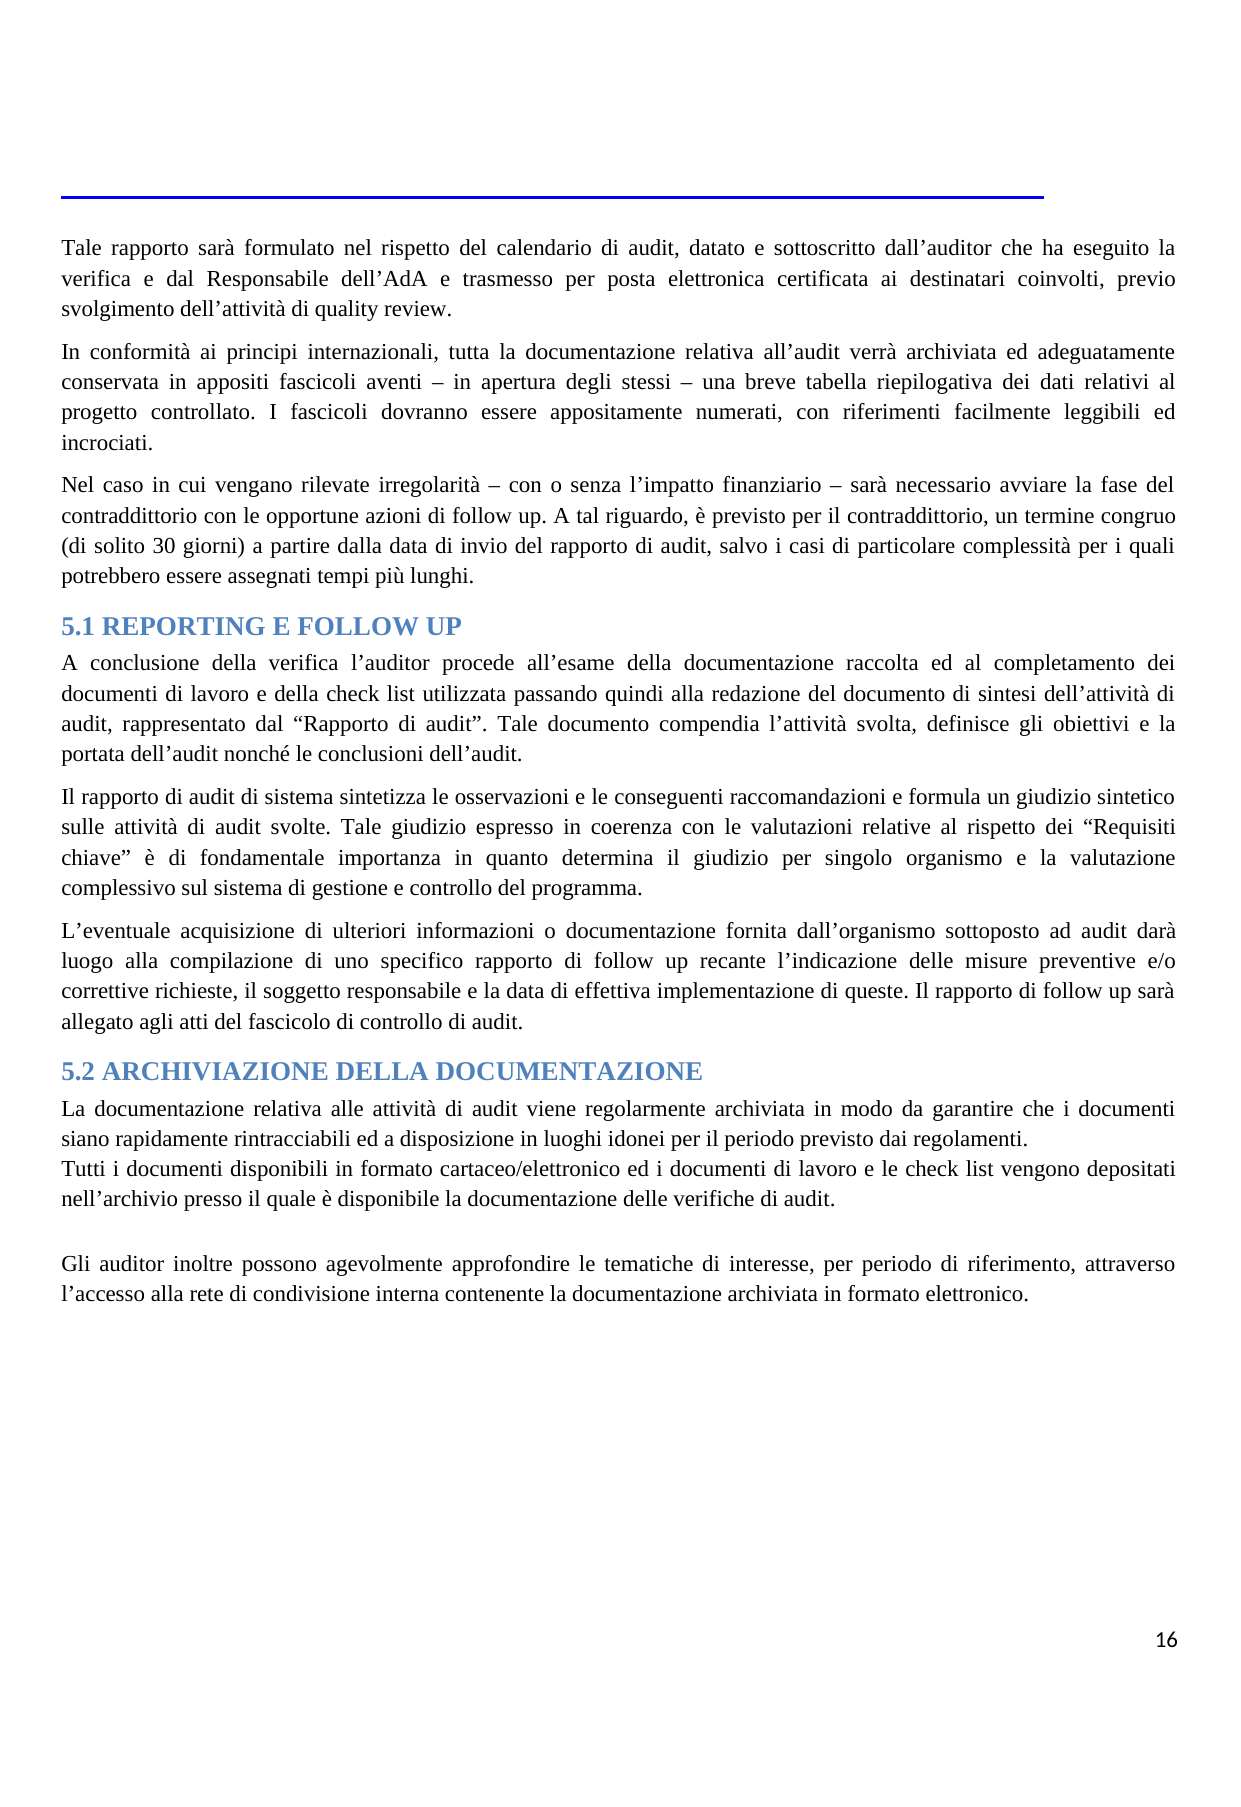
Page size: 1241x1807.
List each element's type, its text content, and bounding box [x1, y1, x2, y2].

text In conformità ai principi internazionali, tutta la documentazione relativa all’audit verrà archiviata ed adeguatamente conservata in appositi fascicoli aventi – in apertura degli stessi – una breve tabella riepilogativa dei dati relativi al progetto controllato. I fascicoli dovranno essere appositamente numerati, con riferimenti facilmente leggibili ed incrociati. [61, 334, 1178, 455]
text Il rapporto di audit di sistema sintetizza le osservazioni e le conseguenti raccomandazioni e formula un giudizio sintetico sulle attività di audit svolte. Tale giudizio espresso in coerenza con le valutazioni relative al rispetto dei “Requisiti chiave” è di fondamentale importanza in quanto determina il giudizio per singolo organismo e la valutazione complessivo sul sistema di gestione e controllo del programma. [61, 779, 1178, 900]
text L’eventuale acquisizione di ulteriori informazioni o documentazione fornita dall’organismo sottoposto ad audit darà luogo alla compilazione di uno specifico rapporto di follow up recante l’indicazione delle misure preventive e/o correttive richieste, il soggetto responsabile e la data di effettiva implementazione di queste. Il rapporto di follow up sarà allegato agli atti del fascicolo di controllo di audit. [61, 913, 1178, 1034]
text Tale rapporto sarà formulato nel rispetto del calendario di audit, datato e sottoscritto dall’auditor che ha eseguito la verifica e dal Responsabile dell’AdA e trasmesso per posta elettronica certificata ai destinatari coinvolti, previo svolgimento dell’attività di quality review. [61, 230, 1178, 321]
text Nel caso in cui vengano rilevate irregolarità – con o senza l’impatto finanziario – sarà necessario avviare la fase del contraddittorio con le opportune azioni di follow up. A tal riguardo, è previsto per il contraddittorio, un termine congruo (di solito 30 giorni) a partire dalla data di invio del rapporto di audit, salvo i casi di particolare complessità per i quali potrebbero essere assegnati tempi più lunghi. [61, 467, 1178, 589]
text Tutti i documenti disponibili in formato cartaceo/elettronico ed i documenti di lavoro e le check list vengono depositati nell’archivio presso il quale è disponibile la documentazione delle verifiche di audit. [61, 1151, 1178, 1212]
text La documentazione relativa alle attività di audit viene regolarmente archiviata in modo da garantire che i documenti siano rapidamente rintracciabili ed a disposizione in luoghi idonei per il periodo previsto dai regolamenti. [61, 1091, 1178, 1151]
subtitle 5.2 ARCHIVIAZIONE DELLA DOCUMENTAZIONE [61, 1055, 1178, 1086]
text Gli auditor inoltre possono agevolmente approfondire le tematiche di interesse, per periodo di riferimento, attraverso l’accesso alla rete di condivisione interna contenente la documentazione archiviata in formato elettronico. [61, 1246, 1178, 1307]
subtitle 5.1 REPORTING E FOLLOW UP [61, 609, 1178, 641]
text A conclusione della verifica l’auditor procede all’esame della documentazione raccolta ed al completamento dei documenti di lavoro e della check list utilizzata passando quindi alla redazione del documento di sintesi dell’attività di audit, rappresentato dal “Rapporto di audit”. Tale documento compendia l’attività svolta, definisce gli obiettivi e la portata dell’audit nonché le conclusioni dell’audit. [61, 645, 1178, 767]
